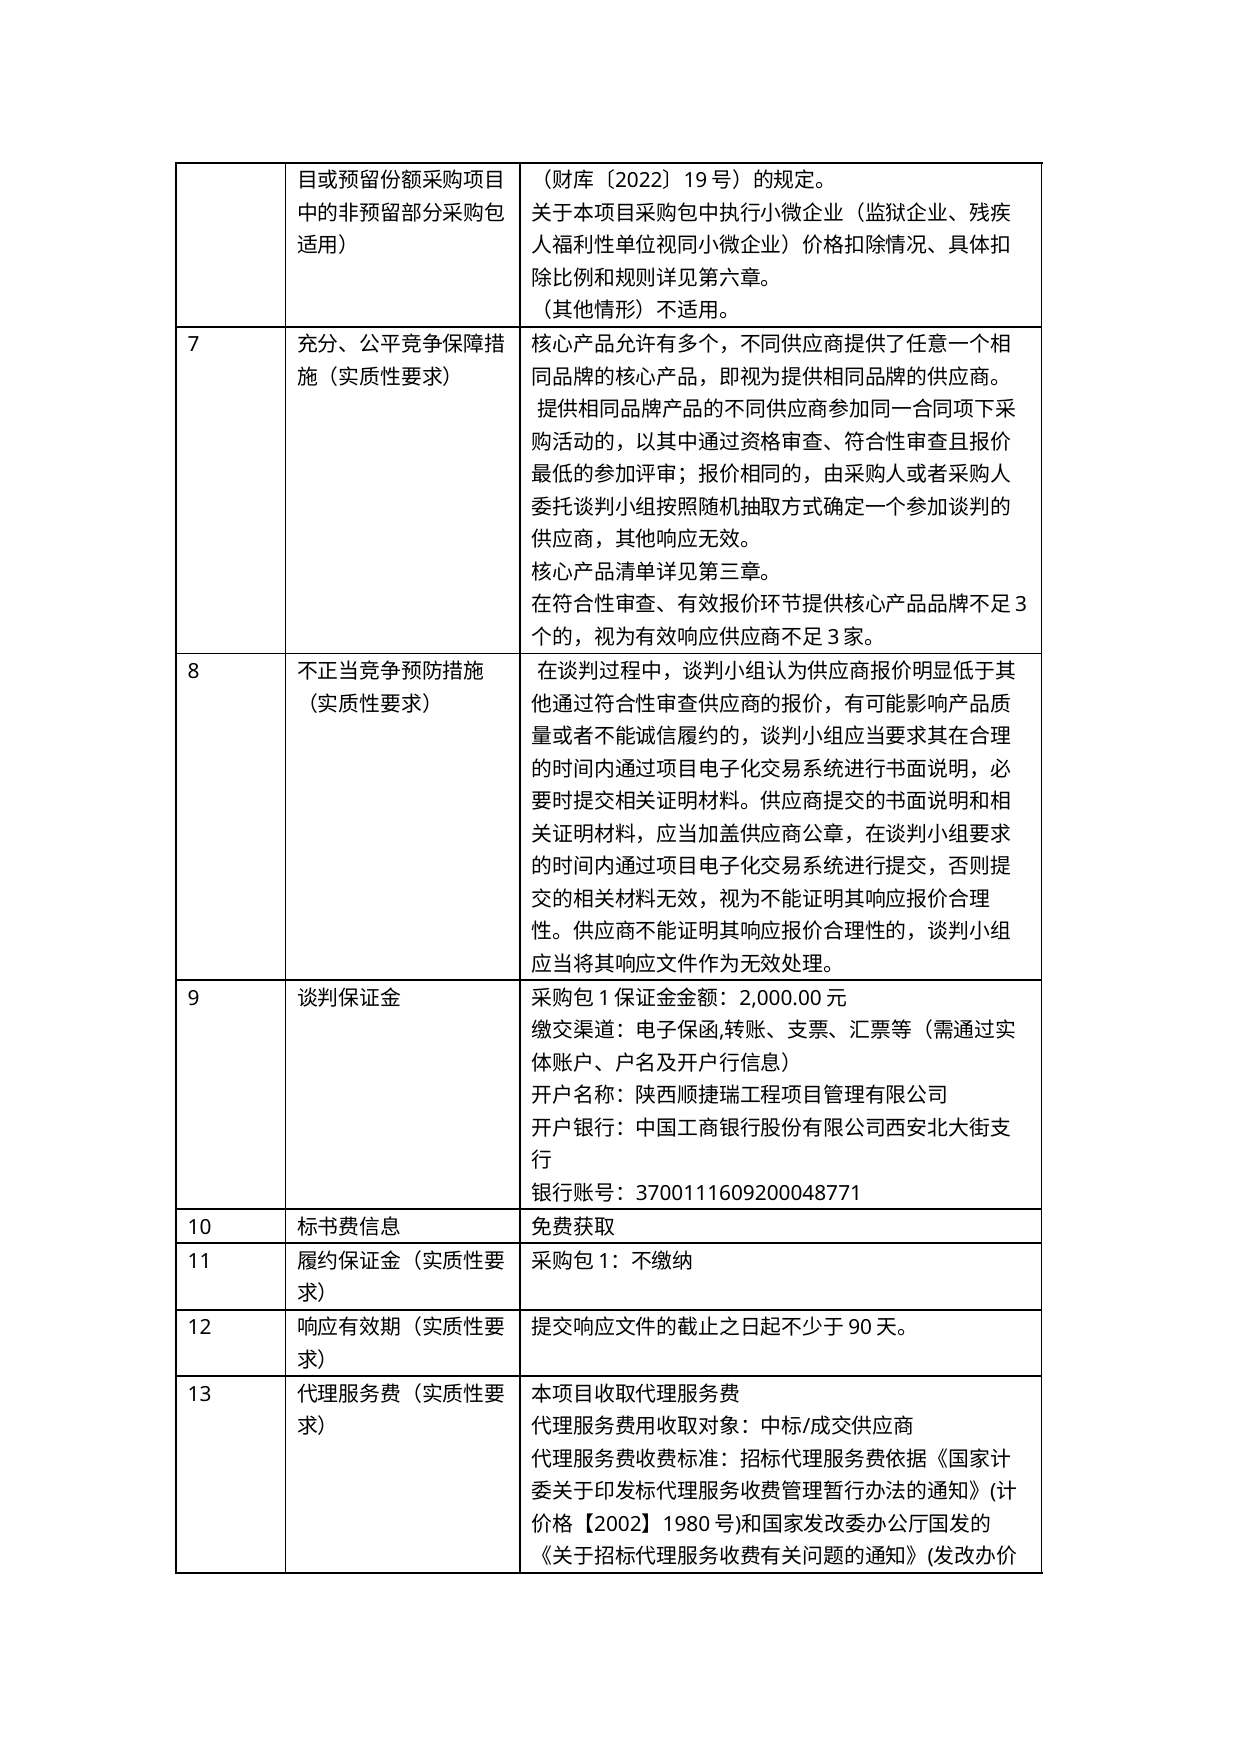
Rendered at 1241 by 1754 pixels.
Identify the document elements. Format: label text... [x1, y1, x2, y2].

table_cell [286, 164, 519, 326]
table_cell 免费获取 [521, 1210, 1041, 1242]
table_cell 采购包1：不缴纳 [521, 1244, 1041, 1309]
table_cell 13 [177, 1377, 285, 1572]
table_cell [521, 1377, 1041, 1572]
table_cell 核心产品允许有多个，不同供应商提供了任意一个相同品牌的核心产品，即视为提供相同品牌的供应商。 提供相同品牌产品的不同供应商参加同一合同项下采购活动的，以其中通过资格审查、符合性审查且报价最低的参加评审；报价相同的，由采购人或者采购人委托谈判小组按照随机抽取方式确定一个参加谈判的供应商，其他响应无效。 核心产品清单详见第三章。 在符合性审查、有效报价环节提供核心产品品牌不足3个的，视为有效响应供应商不足3家。 [521, 328, 1041, 653]
table_cell 履约保证金（实质性要求） [286, 1244, 519, 1309]
table_cell 10 [177, 1210, 285, 1242]
table_cell 12 [177, 1311, 285, 1375]
table_cell 9 [177, 981, 285, 1208]
table_cell 响应有效期（实质性要求） [286, 1311, 519, 1375]
table_cell 在谈判过程中，谈判小组认为供应商报价明显低于其他通过符合性审查供应商的报价，有可能影响产品质量或者不能诚信履约的，谈判小组应当要求其在合理的时间内通过项目电子化交易系统进行书面说明，必要时提交相关证明材料。供应商提交的书面说明和相关证明材料，应当加盖供应商公章，在谈判小组要求的时间内通过项目电子化交易系统进行提交，否则提交的相关材料无效，视为不能证明其响应报价合理性。供应商不能证明其响应报价合理性的，谈判小组应当将其响应文件作为无效处理。 [521, 654, 1041, 979]
table_cell 7 [177, 328, 285, 653]
table_cell 提交响应文件的截止之日起不少于90天。 [521, 1311, 1041, 1375]
table_cell 谈判保证金 [286, 981, 519, 1208]
table_cell 代理服务费（实质性要求） [286, 1377, 519, 1572]
table_cell 6 [177, 164, 285, 326]
table_cell 8 [177, 654, 285, 979]
table_cell 11 [177, 1244, 285, 1309]
table_cell 标书费信息 [286, 1210, 519, 1242]
table_cell 充分、公平竞争保障措施（实质性要求） [286, 328, 519, 653]
table_cell 不正当竞争预防措施（实质性要求） [286, 654, 519, 979]
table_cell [521, 164, 1041, 326]
table_cell 采购包1保证金金额：2,000.00元 缴交渠道：电子保函,转账、支票、汇票等（需通过实体账户、户名及开户行信息） 开户名称：陕西顺捷瑞工程项目管理有限公司 开户银行：中国工商银行股份有限公司西安北大街支行 银行账号：3700111609200048771 [521, 981, 1041, 1208]
